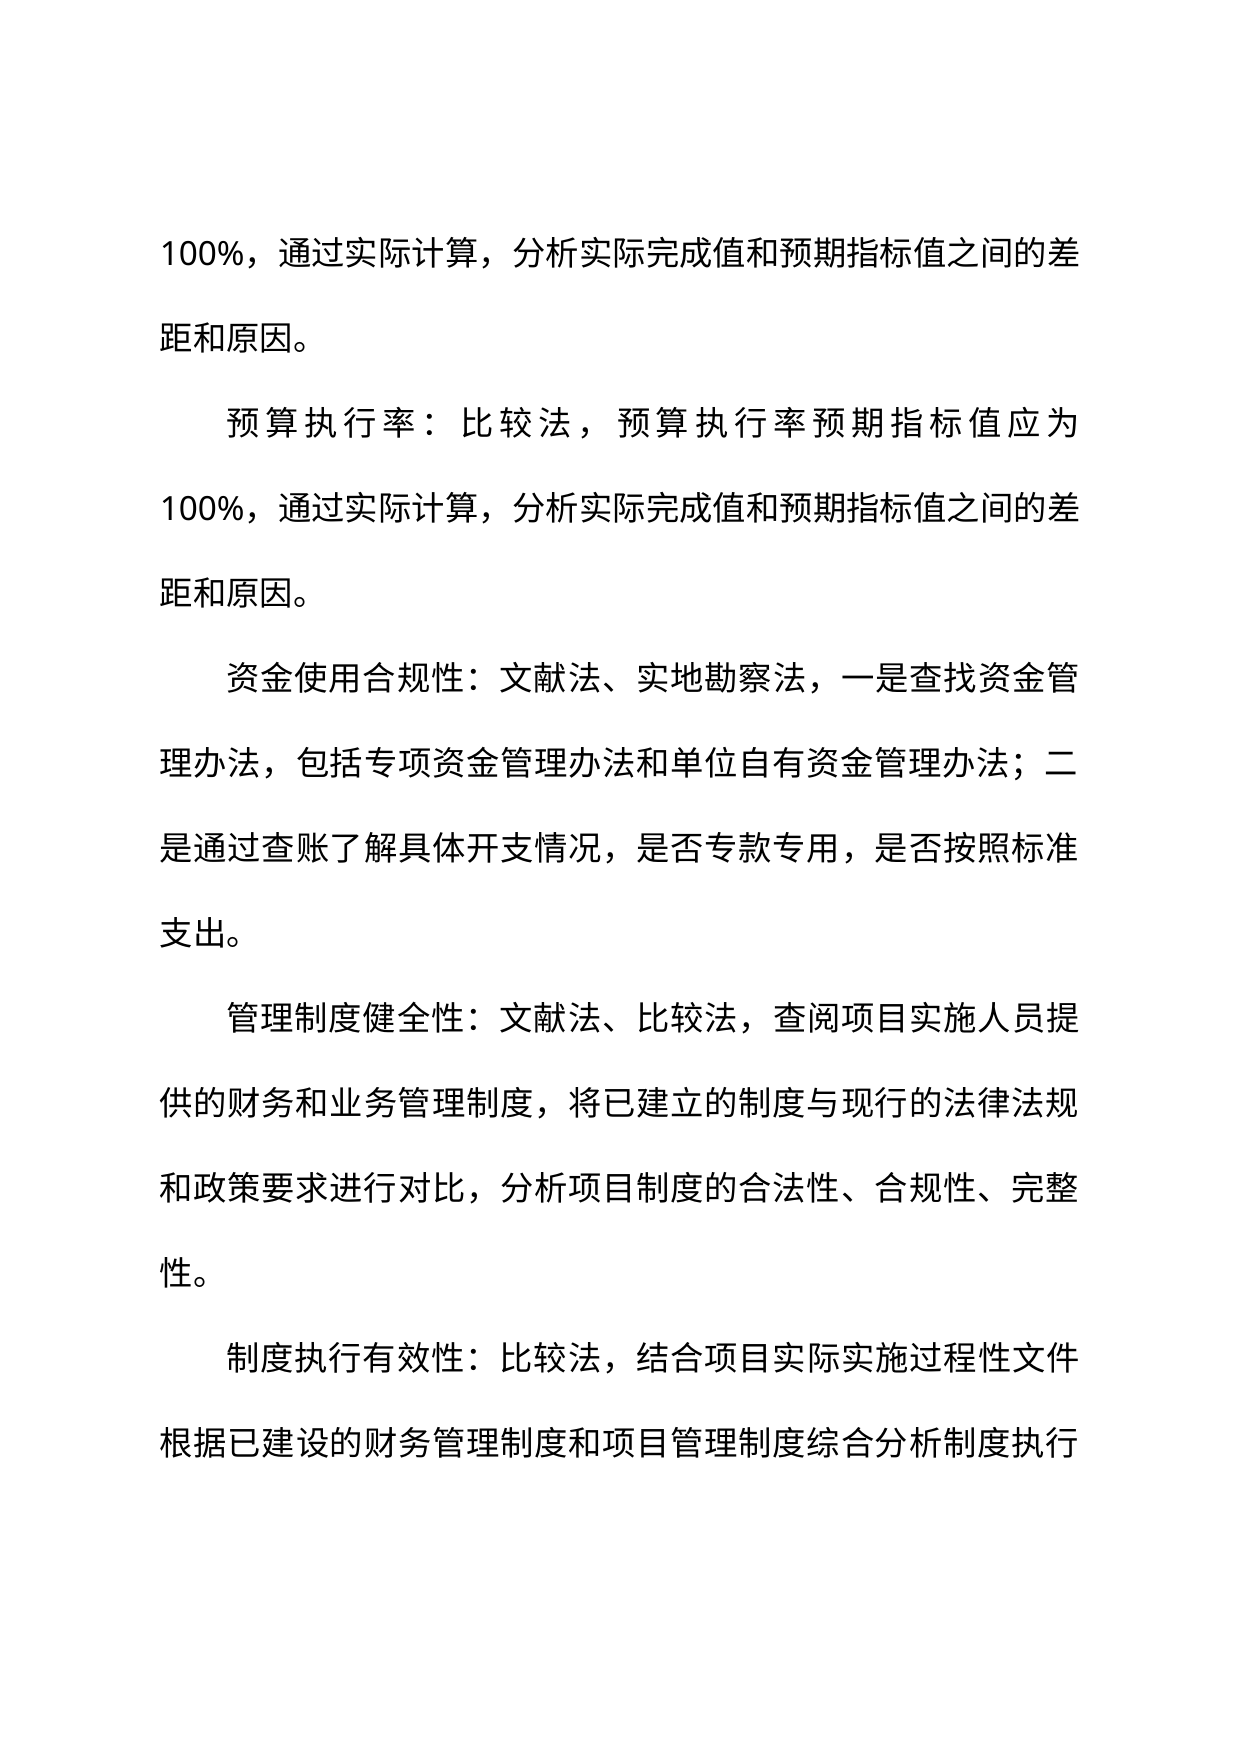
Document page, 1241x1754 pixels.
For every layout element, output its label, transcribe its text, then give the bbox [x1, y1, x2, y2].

text 管理制度健全性：文献法、比较法，查阅项目实施人员提供的财务和业务管理制度，将已建立的制度与现行的法律法规和政策要求进行对比，分析项目制度的合法性、合规性、完整性。 [159, 974, 1081, 1314]
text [159, 1314, 1085, 1548]
text 资金使用合规性：文献法、实地勘察法，一是查找资金管理办法，包括专项资金管理办法和单位自有资金管理办法；二是通过查账了解具体开支情况，是否专款专用，是否按照标准支出。 [159, 634, 1081, 974]
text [159, 209, 1081, 379]
text 预算执行率：比较法，预算执行率预期指标值应为100%，通过实际计算，分析实际完成值和预期指标值之间的差距和原因。 [159, 379, 1081, 634]
